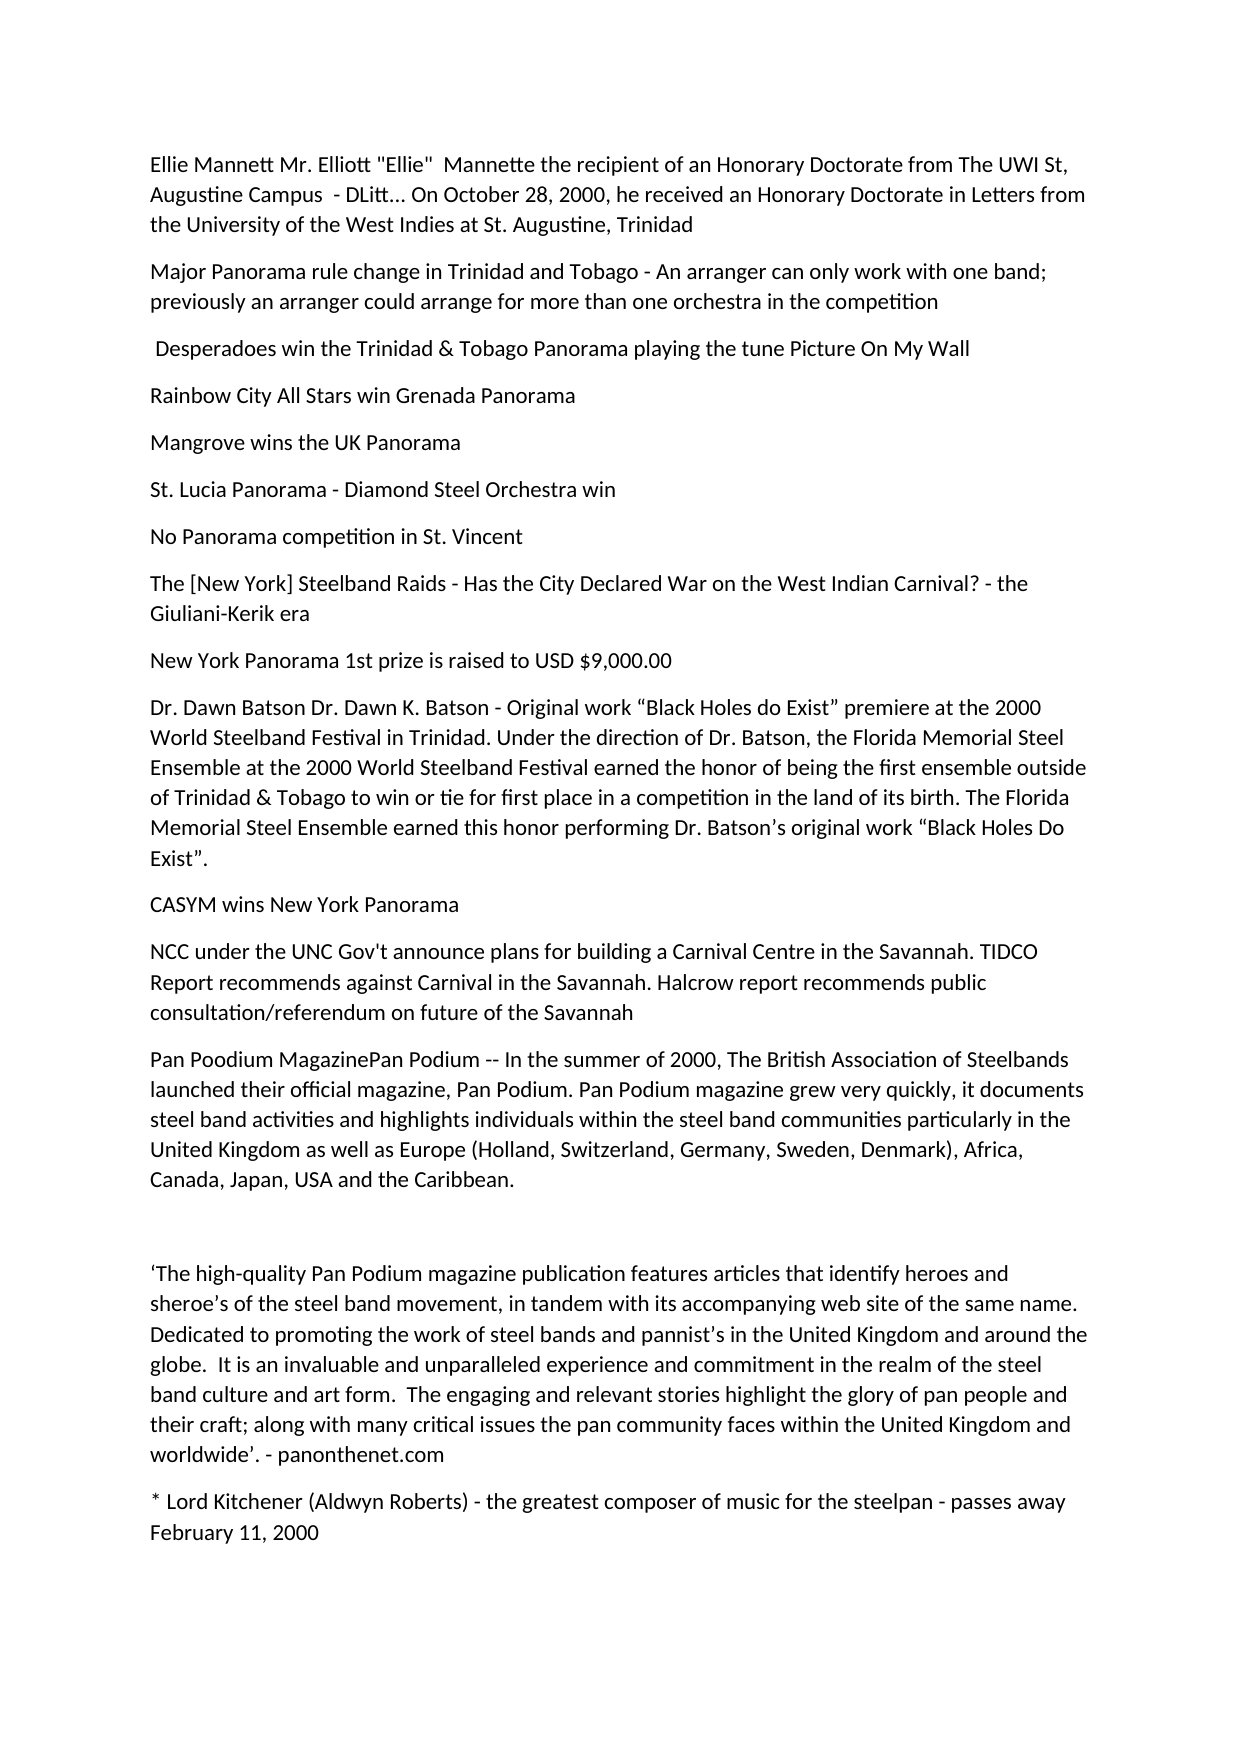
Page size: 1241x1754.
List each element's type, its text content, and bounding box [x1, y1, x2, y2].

text Mangrove wins the UK Panorama [150, 428, 1090, 456]
text ‘The high-quality Pan Podium magazine publication features articles that identify heroes and sheroe’s of the steel band movement, in tandem with its accompanying web site of the same name. Dedicated to promoting the work of steel bands and pannist’s in the United Kingdom and around the globe. It is an invaluable and unparalleled experience and commitment in the realm of the steel band culture and art form. The engaging and relevant stories highlight the glory of pan people and their craft; along with many critical issues the pan community faces within the United Kingdom and worldwide’. - panonthenet.com [150, 1259, 1090, 1469]
text St. Lucia Panorama - Diamond Steel Orchestra win [150, 475, 1090, 503]
text Pan Poodium MagazinePan Podium -- In the summer of 2000, The British Association of Steelbands launched their official magazine, Pan Podium. Pan Podium magazine grew very quickly, it documents steel band activities and highlights individuals within the steel band communities particularly in the United Kingdom as well as Europe (Holland, Switzerland, Germany, Sweden, Denmark), Africa, Canada, Japan, USA and the Caribbean. [150, 1045, 1090, 1194]
text Major Panorama rule change in Trinidad and Tobago - An arranger can only work with one band; previously an arranger could arrange for more than one orchestra in the competition [150, 257, 1090, 316]
text Desperadoes win the Trinidad & Tobago Panorama playing the tune Picture On My Wall [150, 334, 1090, 362]
text Rainbow City All Stars win Grenada Panorama [150, 381, 1090, 409]
text Ellie Mannett Mr. Elliott "Ellie" Mannette the recipient of an Honorary Doctorate from The UWI St, Augustine Campus - DLitt... On October 28, 2000, he received an Honorary Doctorate in Letters from the University of the West Indies at St. Augustine, Trinidad [150, 150, 1090, 238]
text No Panorama competition in St. Vincent [150, 522, 1090, 550]
text NCC under the UNC Gov't announce plans for building a Carnival Centre in the Savannah. TIDCO Report recommends against Carnival in the Savannah. Halcrow report recommends public consultation/referendum on future of the Savannah [150, 937, 1090, 1026]
text Dr. Dawn Batson Dr. Dawn K. Batson - Original work “Black Holes do Exist” premiere at the 2000 World Steelband Festival in Trinidad. Under the direction of Dr. Batson, the Florida Memorial Steel Ensemble at the 2000 World Steelband Festival earned the honor of being the first ensemble outside of Trinidad & Tobago to win or tie for first place in a competition in the land of its birth. The Florida Memorial Steel Ensemble earned this honor performing Dr. Batson’s original work “Black Holes Do Exist”. [150, 693, 1090, 872]
text * Lord Kitchener (Aldwyn Roberts) - the greatest composer of music for the steelpan - passes away February 11, 2000 [150, 1487, 1090, 1546]
text New York Panorama 1st prize is raised to USD $9,000.00 [150, 646, 1090, 674]
text CASYM wins New York Panorama [150, 891, 1090, 919]
text The [New York] Steelband Raids - Has the City Declared War on the West Indian Carnival? - the Giuliani-Kerik era [150, 569, 1090, 627]
